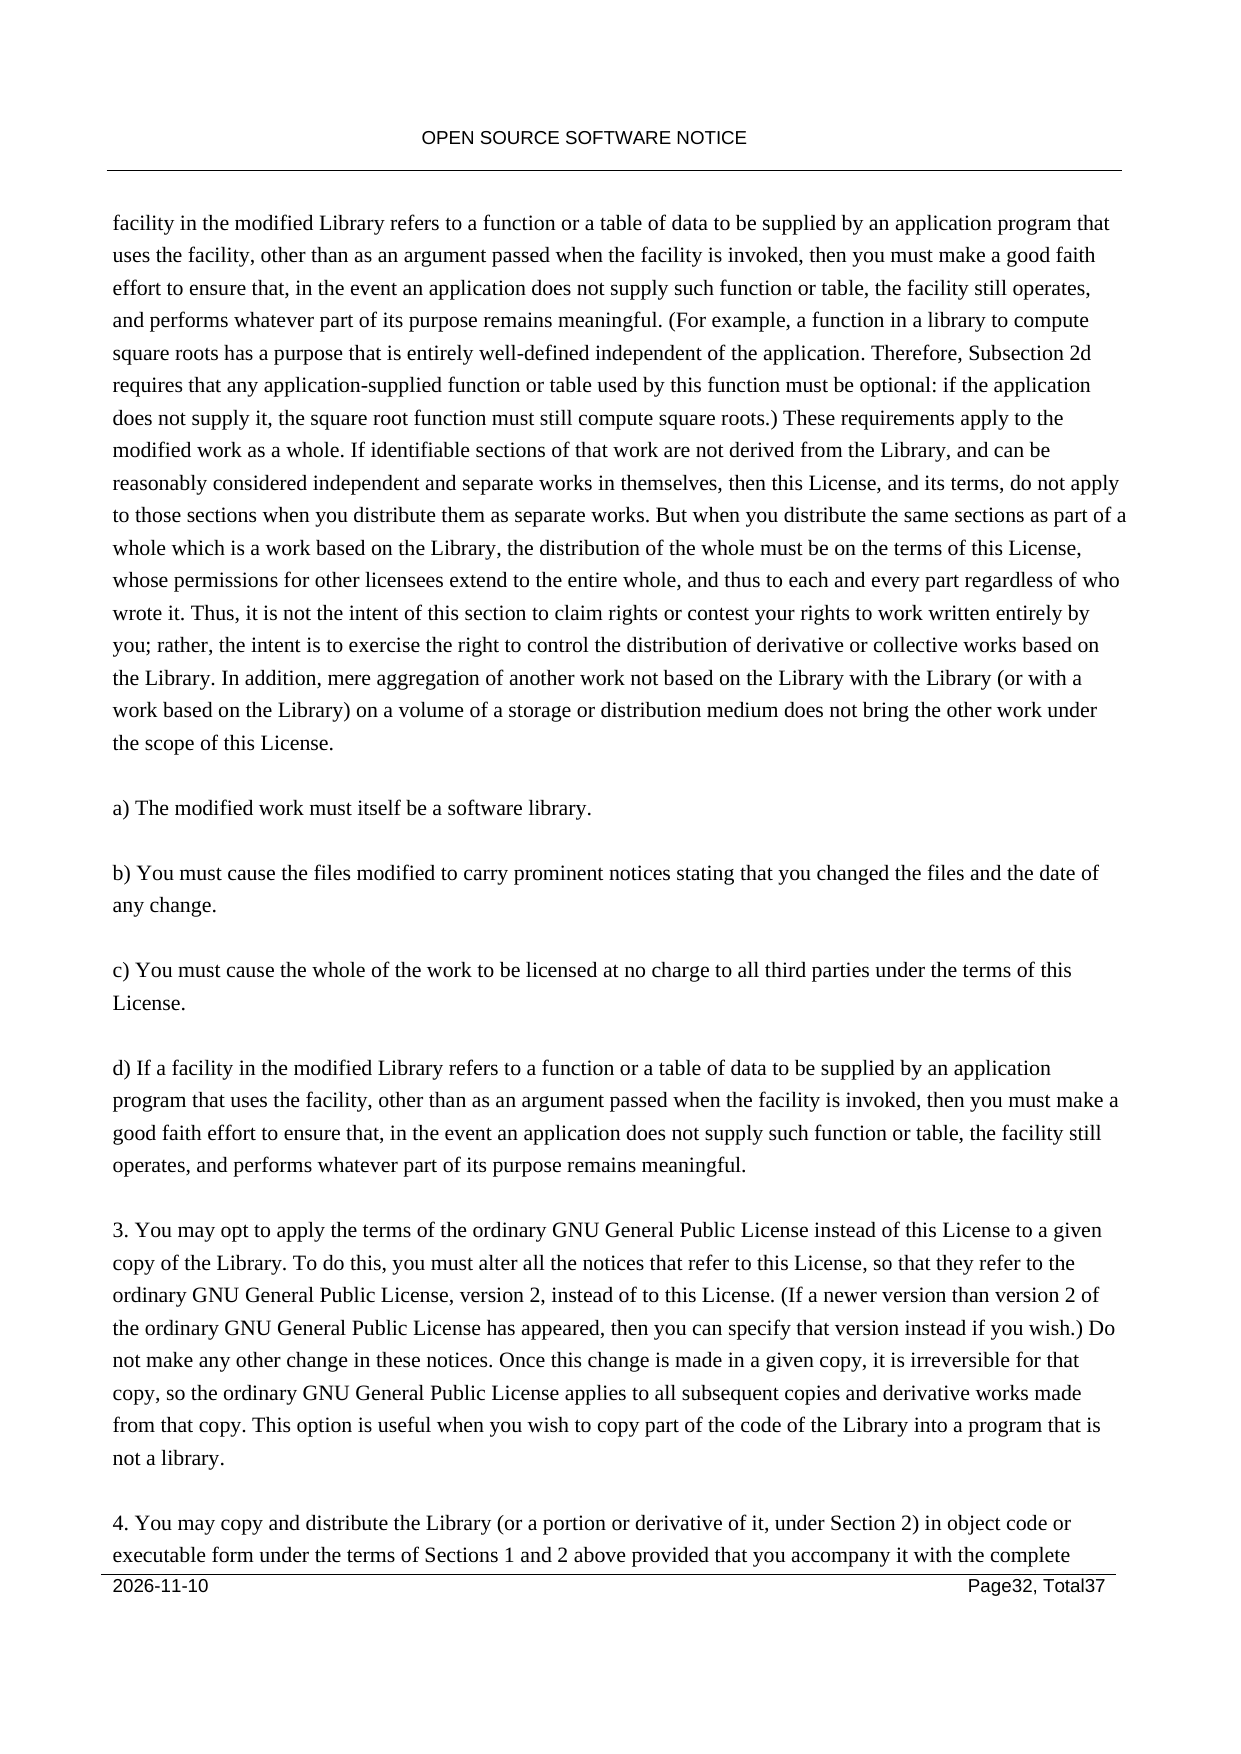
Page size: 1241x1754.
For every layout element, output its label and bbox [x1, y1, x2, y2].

text [112, 206, 1128, 1571]
